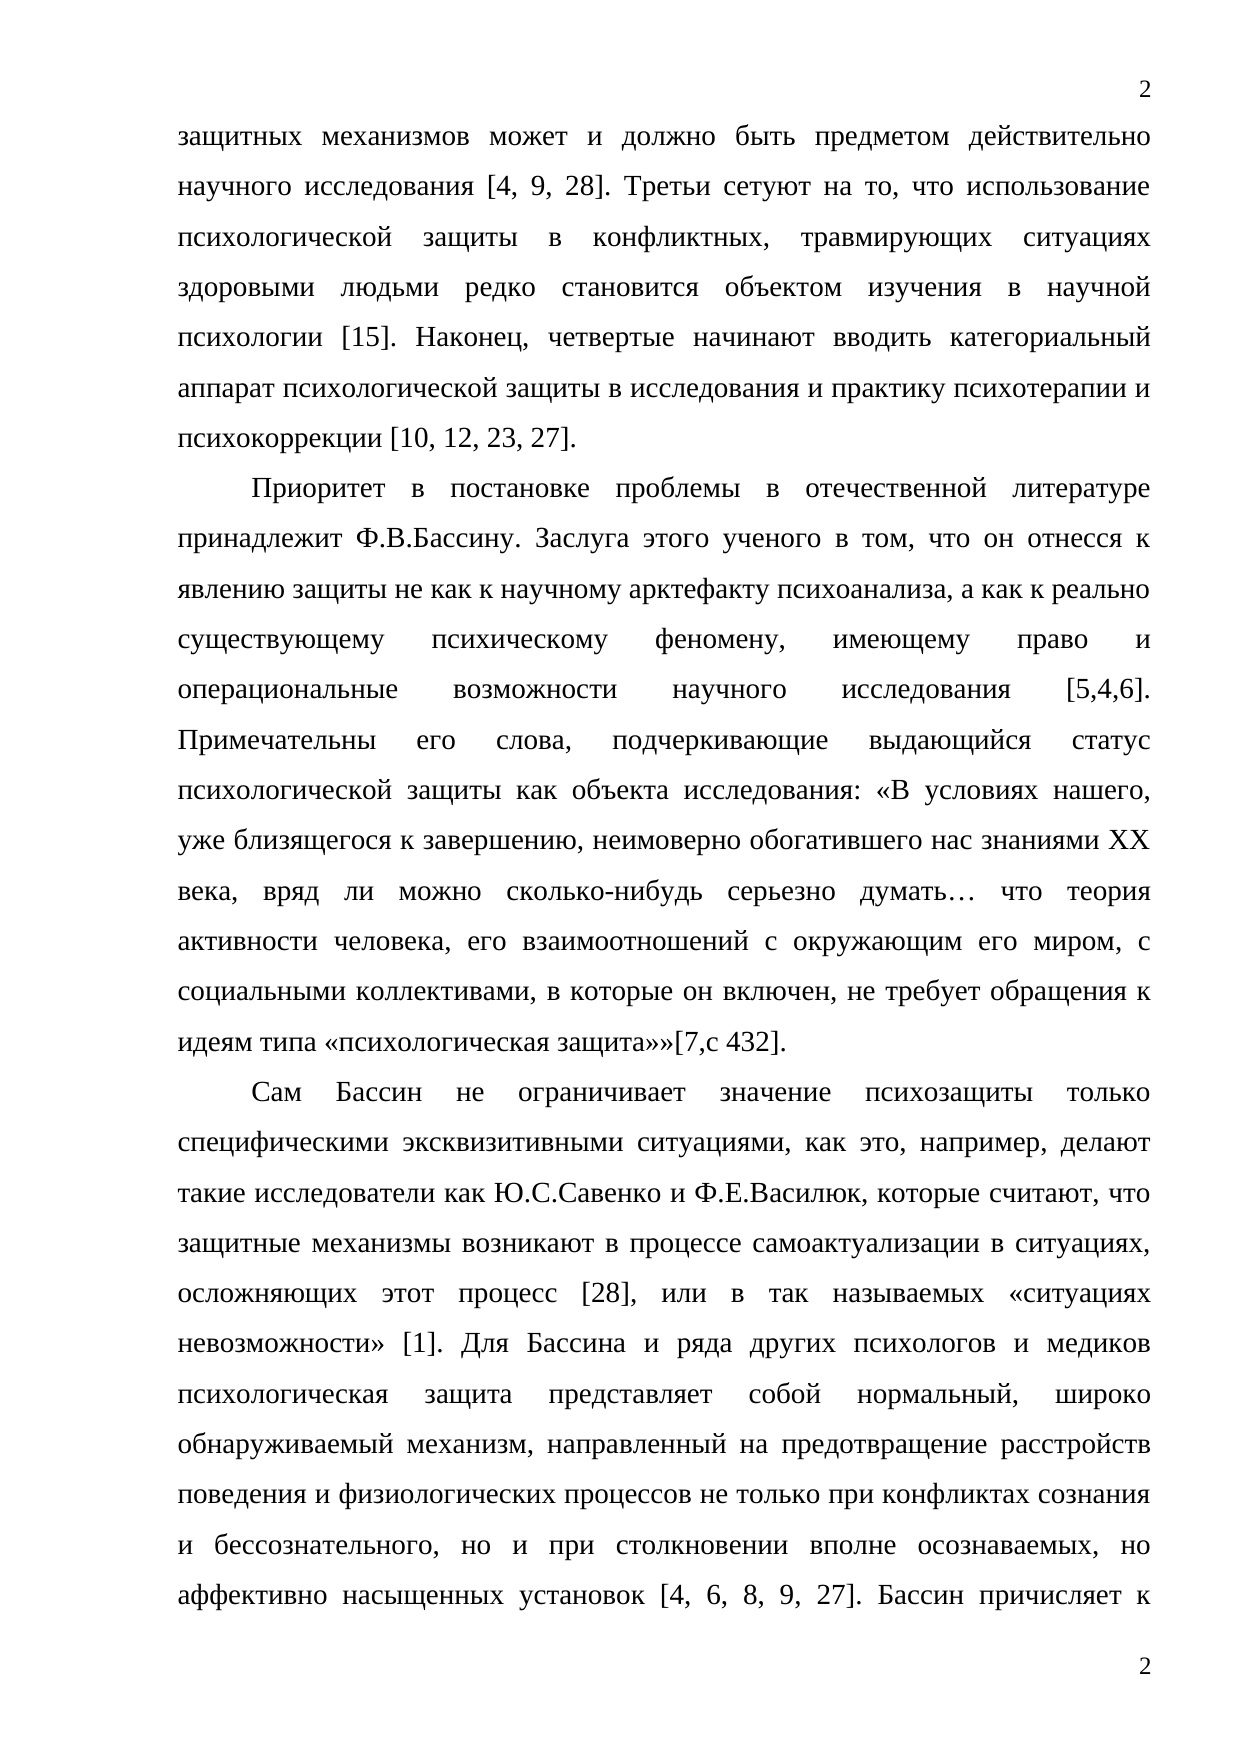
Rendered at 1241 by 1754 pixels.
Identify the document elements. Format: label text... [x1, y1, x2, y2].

text Приоритет в постановке проблемы в отечественной литературе принадлежит Ф.В.Бассину. Заслуга этого ученого в том, что он отнесся к явлению защиты не как к научному арктефакту психоанализа, а как к реально существующему психическому феномену, имеющему право и операциональные возможности научного исследования [5,4,6]. Примечательны его слова, подчеркивающие выдающийся статус психологической защиты как объекта исследования: «В условиях нашего, уже близящегося к завершению, неимоверно обогатившего нас знаниями ХХ века, вряд ли можно сколько-нибудь серьезно думать… что теория активности человека, его взаимоотношений с окружающим его миром, с социальными коллективами, в которые он включен, не требует обращения к идеям типа «психологическая защита»»[7,с 432]. [177, 470, 1152, 1057]
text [177, 118, 1152, 453]
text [177, 1074, 1152, 1611]
